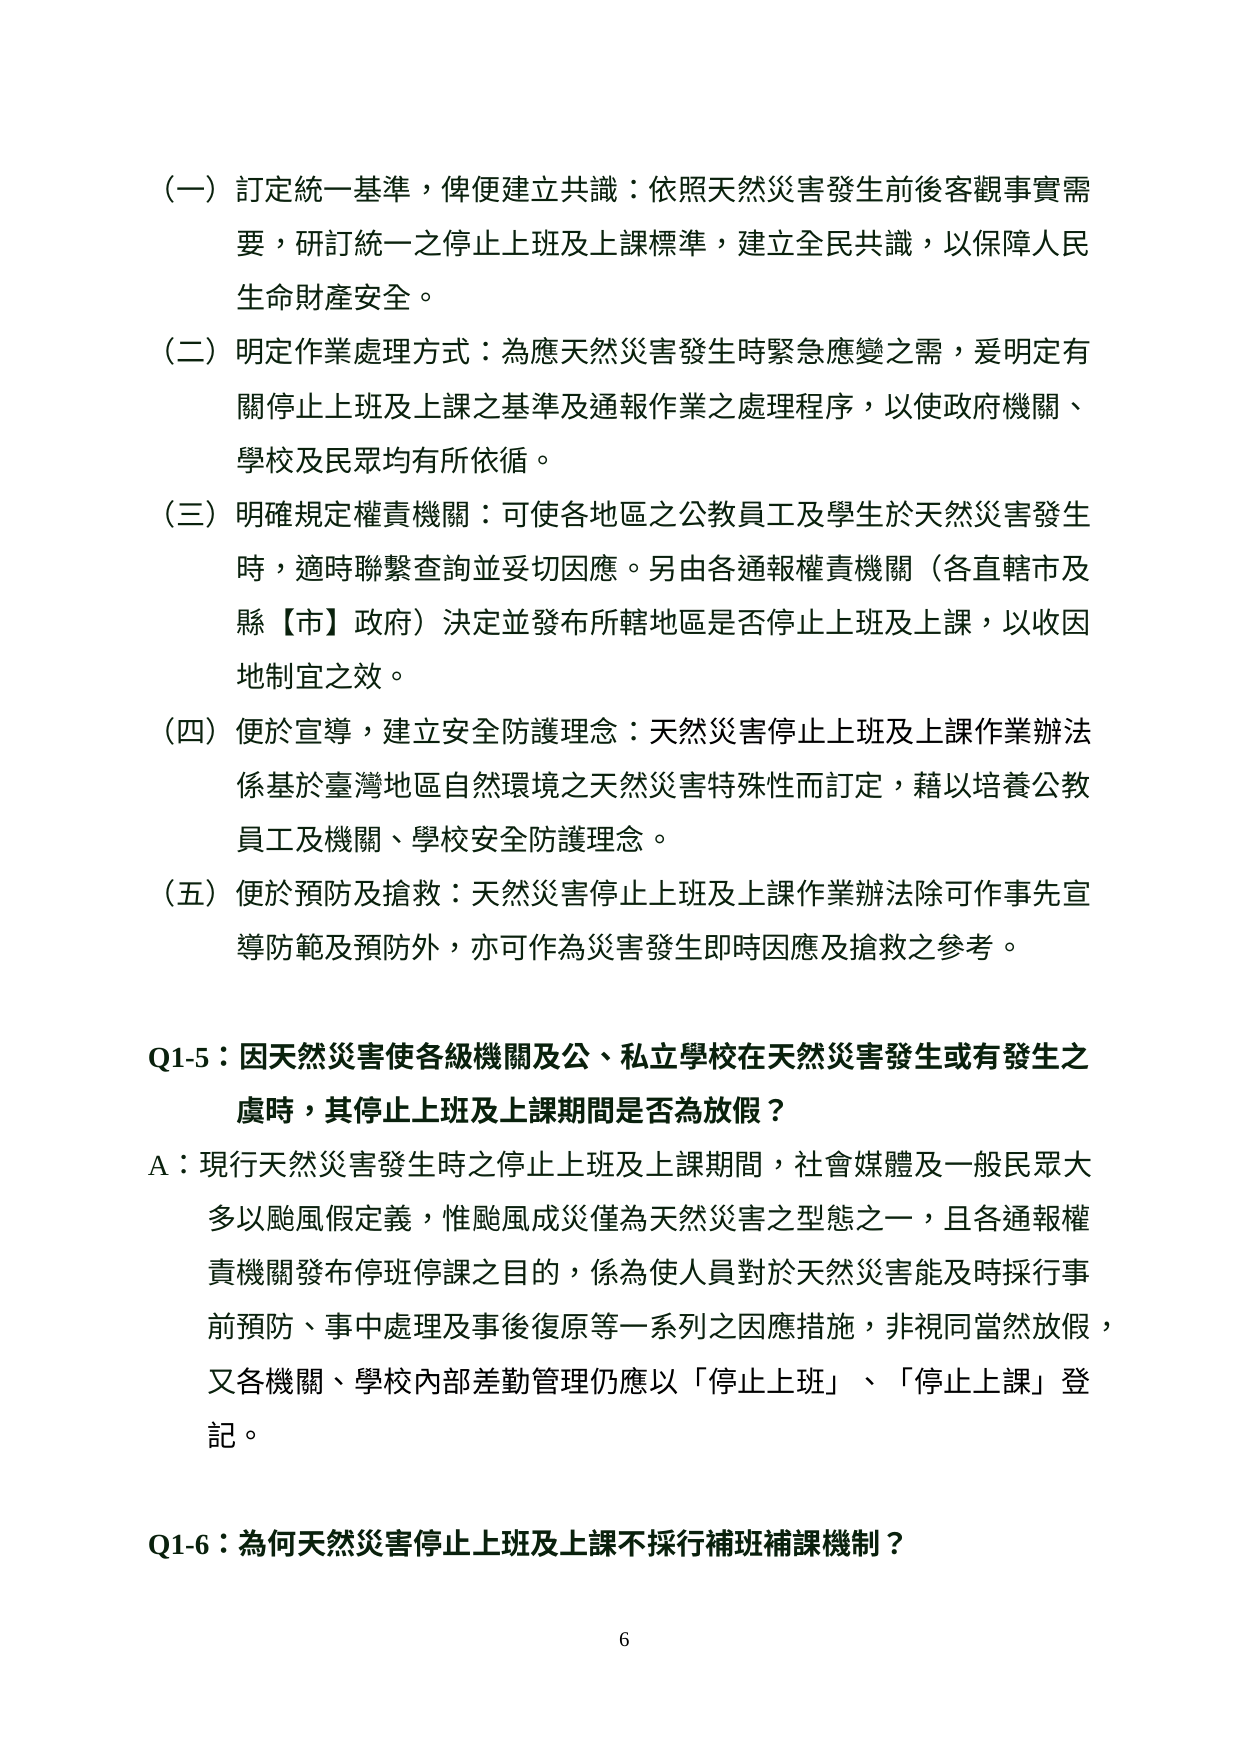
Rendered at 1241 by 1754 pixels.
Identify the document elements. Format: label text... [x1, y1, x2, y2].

text （二）明定作業處理方式：為應天然災害發生時緊急應變之需，爰明定有關停止上班及上課之基準及通報作業之處理程序，以使政府機關、學校及民眾均有所依循。 [146, 319, 1092, 482]
text （五）便於預防及搶救：天然災害停止上班及上課作業辦法除可作事先宣導防範及預防外，亦可作為災害發生即時因應及搶救之參考。 [146, 861, 1092, 969]
text Q1-6：為何天然災害停止上班及上課不採行補班補課機制？ [148, 1511, 1092, 1565]
text （四）便於宣導，建立安全防護理念：天然災害停止上班及上課作業辦法係基於臺灣地區自然環境之天然災害特殊性而訂定，藉以培養公教員工及機關、學校安全防護理念。 [146, 699, 1092, 861]
text A：現行天然災害發生時之停止上班及上課期間，社會媒體及一般民眾大多以颱風假定義，惟颱風成災僅為天然災害之型態之一，且各通報權責機關發布停班停課之目的，係為使人員對於天然災害能及時採行事前預防、事中處理及事後復原等一系列之因應措施，非視同當然放假，又各機關、學校內部差勤管理仍應以「停止上班」、「停止上課」登記。 [148, 1132, 1092, 1457]
text （一）訂定統一基準，俾便建立共識：依照天然災害發生前後客觀事實需要，研訂統一之停止上班及上課標準，建立全民共識，以保障人民生命財產安全。 [146, 157, 1092, 319]
text Q1-5：因天然災害使各級機關及公、私立學校在天然災害發生或有發生之虞時，其停止上班及上課期間是否為放假？ [148, 1024, 1092, 1132]
text （三）明確規定權責機關：可使各地區之公教員工及學生於天然災害發生時，適時聯繫查詢並妥切因應。另由各通報權責機關（各直轄市及縣【市】政府）決定並發布所轄地區是否停止上班及上課，以收因地制宜之效。 [146, 482, 1092, 699]
